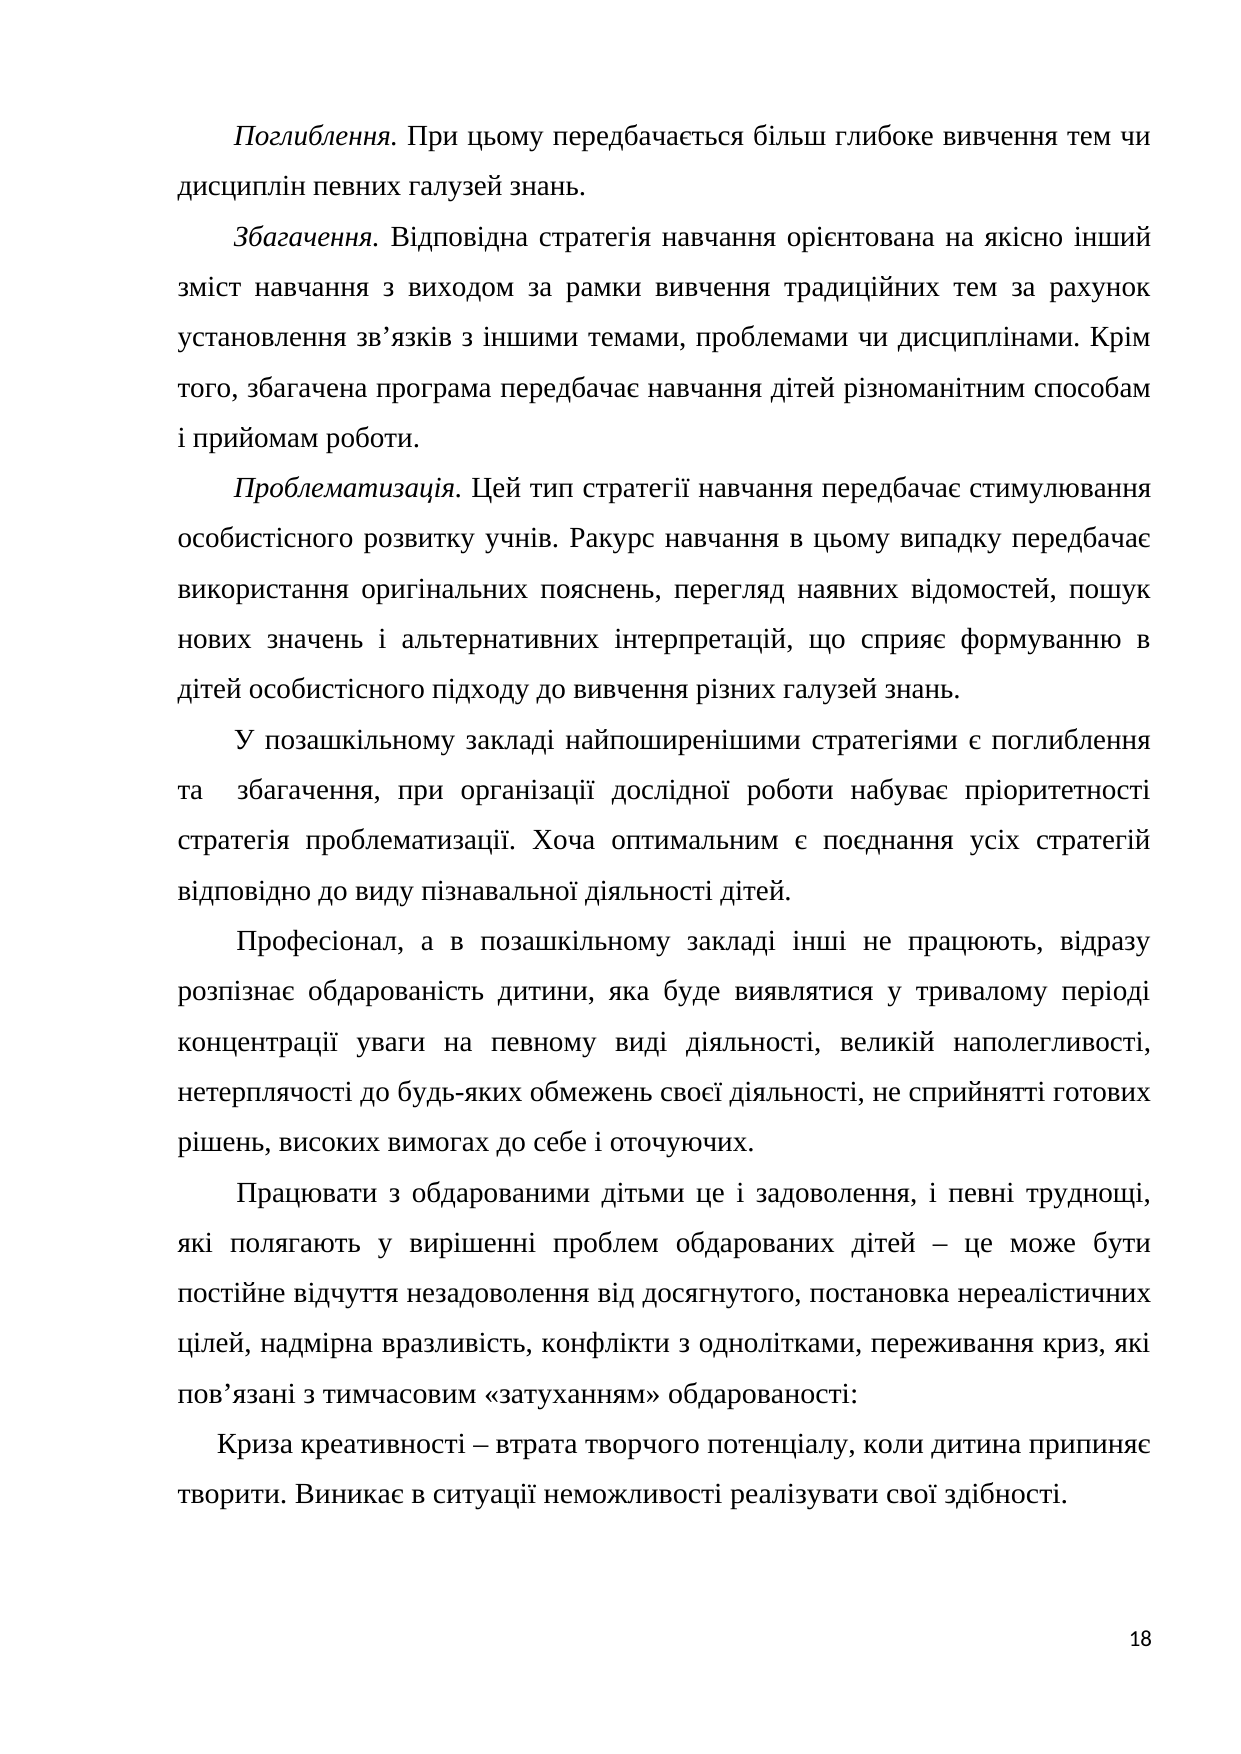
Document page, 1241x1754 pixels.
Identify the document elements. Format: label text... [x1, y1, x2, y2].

list У позашкільному закладі найпоширенішими стратегіями є поглиблення та збагачення, при організації дослідної роботи набуває пріоритетності стратегія проблематизації. Хоча оптимальним є поєднання усіх стратегій відповідно до виду пізнавальної діяльності дітей. [177, 722, 1152, 906]
text Працювати з обдарованими дітьми це і задоволення, і певні труднощі, які полягають у вирішенні проблем обдарованих дітей – це може бути постійне відчуття незадоволення від досягнутого, постановка нереалістичних цілей, надмірна вразливість, конфлікти з однолітками, переживання криз, які пов’язані з тимчасовим «затуханням» обдарованості: [177, 1175, 1152, 1409]
list Поглиблення. При цьому передбачається більш глибоке вивчення тем чи дисциплін певних галузей знань. [177, 118, 1152, 202]
list Збагачення. Відповідна стратегія навчання орієнтована на якісно інший зміст навчання з виходом за рамки вивчення традиційних тем за рахунок установлення зв’язків з іншими темами, проблемами чи дисциплінами. Крім того, збагачена програма передбачає навчання дітей різноманітним способам і прийомам роботи. [177, 219, 1152, 453]
list Проблематизація. Цей тип стратегії навчання передбачає стимулювання особистісного розвитку учнів. Ракурс навчання в цьому випадку передбачає використання оригінальних пояснень, перегляд наявних відомостей, пошук нових значень і альтернативних інтерпретацій, що сприяє формуванню в дітей особистісного підходу до вивчення різних галузей знань. [177, 470, 1152, 705]
text Професіонал, а в позашкільному закладі інші не працюють, відразу розпізнає обдарованість дитини, яка буде виявлятися у тривалому періоді концентрації уваги на певному виді діяльності, великій наполегливості, нетерплячості до будь-яких обмежень своєї діяльності, не сприйнятті готових рішень, високих вимогах до себе і оточуючих. [177, 923, 1152, 1158]
list Криза креативності – втрата творчого потенціалу, коли дитина припиняє творити. Виникає в ситуації неможливості реалізувати свої здібності. [177, 1426, 1152, 1510]
